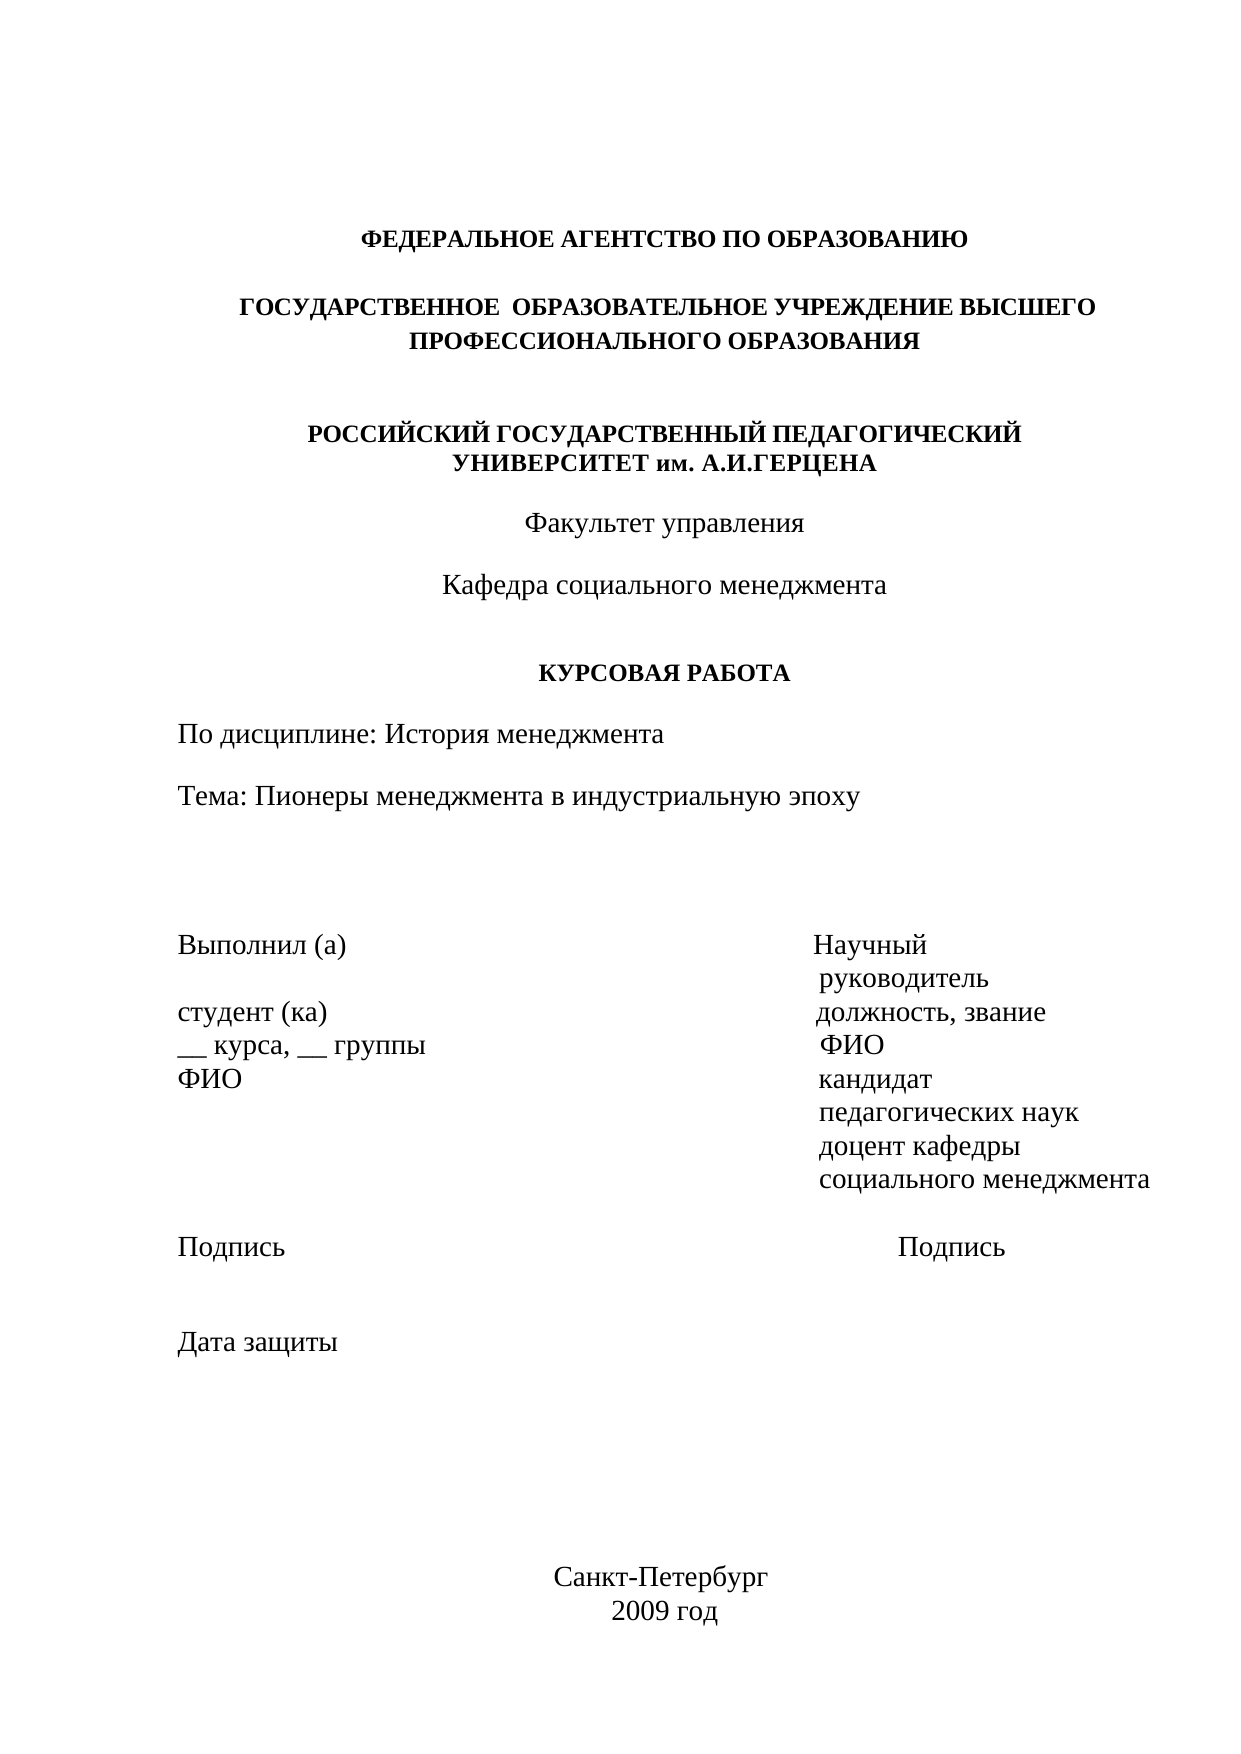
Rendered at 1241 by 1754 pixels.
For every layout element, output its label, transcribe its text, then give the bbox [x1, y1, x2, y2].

text Санкт-Петербург [177, 1559, 1152, 1593]
text студент (ка) должность, звание [177, 994, 1152, 1027]
text УНИВЕРСИТЕТ им. А.И.ГЕРЦЕНА [177, 448, 1152, 476]
text ФЕДЕРАЛЬНОЕ АГЕНТСТВО ПО ОБРАЗОВАНИЮ [177, 220, 1152, 254]
text 2009 год [177, 1593, 1152, 1626]
text педагогических наук [177, 1094, 1152, 1128]
text доцент кафедры [177, 1128, 1152, 1162]
text ФИО кандидат [177, 1061, 1152, 1094]
text Кафедра социального менеджмента [177, 567, 1152, 601]
text __ курса, __ группы ФИО [177, 1027, 1152, 1061]
text Тема: Пионеры менеджмента в индустриальную эпоху [177, 778, 1152, 812]
text Подпись Подпись [177, 1229, 1152, 1262]
text РОССИЙСКИЙ ГОСУДАРСТВЕННЫЙ ПЕДАГОГИЧЕСКИЙ [177, 419, 1152, 448]
text КУРСОВАЯ РАБОТА [177, 658, 1152, 687]
text руководитель [177, 960, 1152, 994]
text По дисциплине: История менеджмента [177, 716, 1152, 749]
text Факультет управления [177, 505, 1152, 539]
text Выполнил (а) Научный [177, 927, 1152, 960]
text социального менеджмента [177, 1162, 1152, 1195]
text Дата защиты [177, 1324, 1152, 1358]
text ГОСУДАРСТВЕННОЕ ОБРАЗОВАТЕЛЬНОЕ УЧРЕЖДЕНИЕ ВЫСШЕГО ПРОФЕССИОНАЛЬНОГО ОБРАЗОВАНИЯ [177, 288, 1152, 356]
